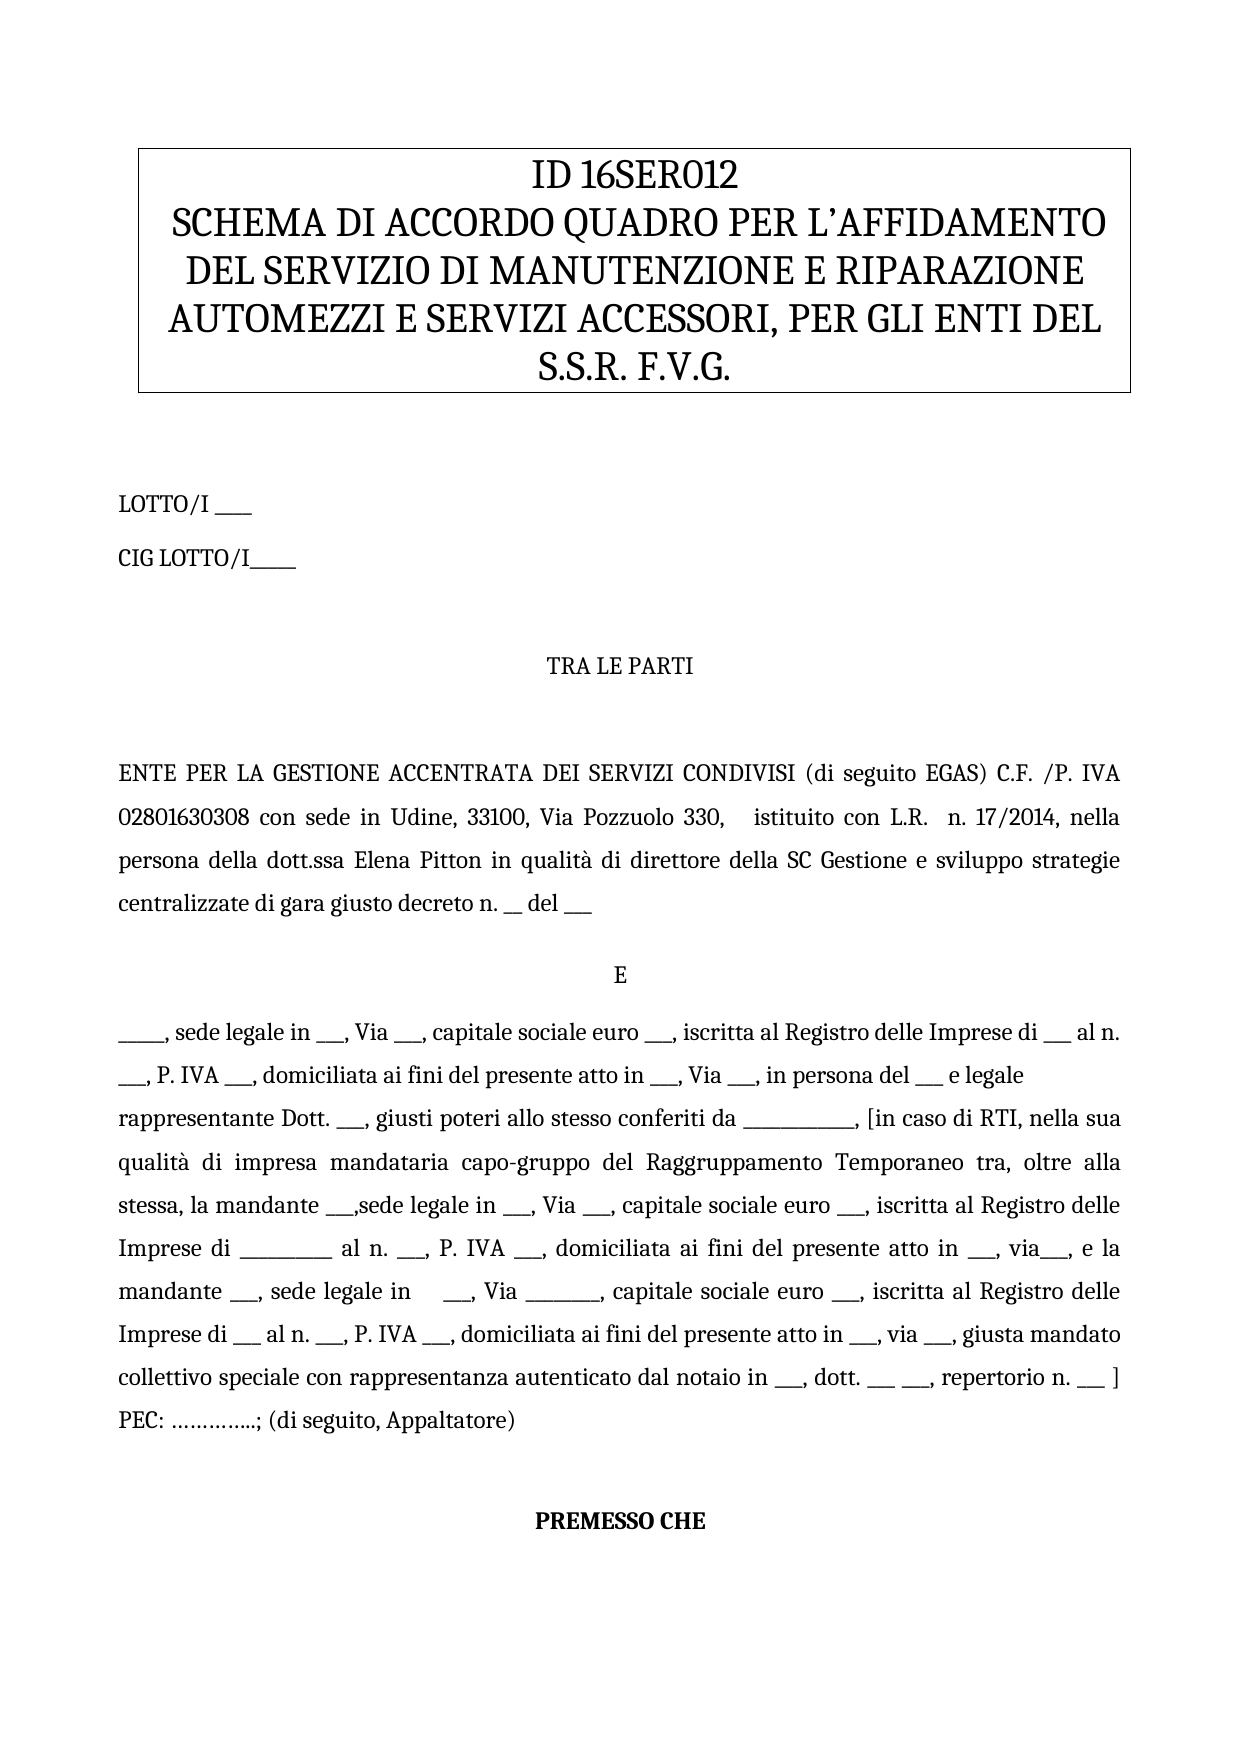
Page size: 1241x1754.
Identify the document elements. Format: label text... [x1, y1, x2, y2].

text E [118, 961, 1122, 989]
text CIG LOTTO/I_____ [118, 544, 1122, 573]
text LOTTO/I ____ [118, 490, 1122, 519]
text ENTE PER LA GESTIONE ACCENTRATA DEI SERVIZI CONDIVISI (di seguito EGAS) C.F. /P. IVA 02801630308 con sede in Udine, 33100, Via Pozzuolo 330, istituito con L.R. n. 17/2014, nella persona della dott.ssa Elena Pitton in qualità di direttore della SC Gestione e sviluppo strategie centralizzate di gara giusto decreto n. __ del ___ [118, 759, 1122, 917]
text SCHEMA DI ACCORDO QUADRO PER L’AFFIDAMENTO DEL SERVIZIO DI MANUTENZIONE E RIPARAZIONE AUTOMEZZI E SERVIZI ACCESSORI, PER GLI ENTI DEL S.S.R. F.V.G. [139, 196, 1130, 392]
text ID 16SER012 [139, 149, 1130, 196]
text _____, sede legale in ___, Via ___, capitale sociale euro ___, iscritta al Registro delle Imprese di ___ al n. ___, P. IVA ___, domiciliata ai fini del presente atto in ___, Via ___, in persona del ___ e legale [118, 1018, 1122, 1090]
text PREMESSO CHE [118, 1507, 1122, 1536]
text rappresentante Dott. ___, giusti poteri allo stesso conferiti da ____________, [in caso di RTI, nella sua qualità di impresa mandataria capo-gruppo del Raggruppamento Temporaneo tra, oltre alla stessa, la mandante ___,sede legale in ___, Via ___, capitale sociale euro ___, iscritta al Registro delle Imprese di __________ al n. ___, P. IVA ___, domiciliata ai fini del presente atto in ___, via___, e la mandante ___, sede legale in ___, Via ________, capitale sociale euro ___, iscritta al Registro delle Imprese di ___ al n. ___, P. IVA ___, domiciliata ai fini del presente atto in ___, via ___, giusta mandato collettivo speciale con rappresentanza autenticato dal notaio in ___, dott. ___ ___, repertorio n. ___ ] PEC: …………..; (di seguito, Appaltatore) [118, 1104, 1122, 1435]
text TRA LE PARTI [118, 652, 1122, 680]
